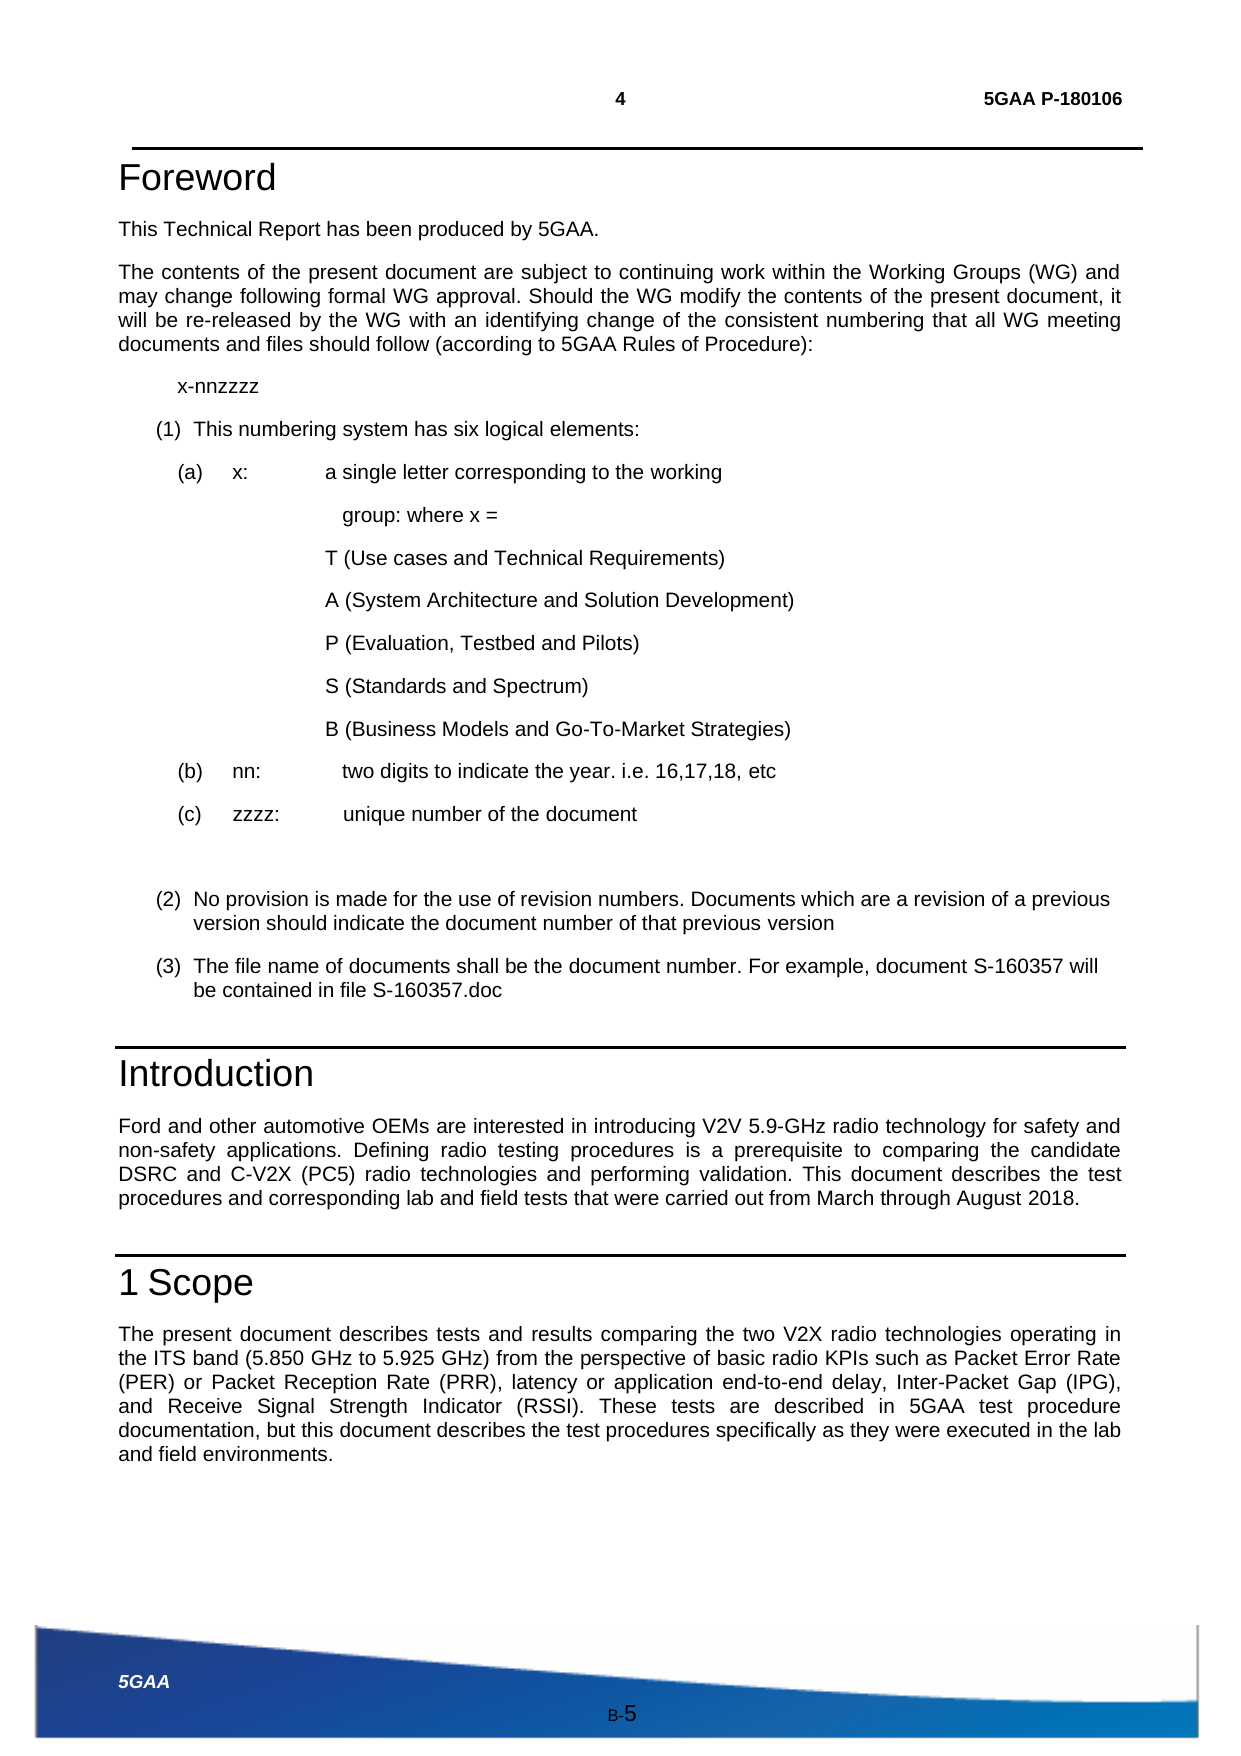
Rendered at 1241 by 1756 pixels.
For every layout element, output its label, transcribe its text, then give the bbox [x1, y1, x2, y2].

subtitle Foreword [118, 155, 1240, 198]
text This Technical Report has been produced by 5GAA. [118, 217, 1240, 241]
list No provision is made for the use of revision numbers. Documents which are a revision of a previous version should indicate the document number of that previous version [156, 887, 1121, 935]
list This numbering system has six logical elements: [156, 417, 1240, 441]
list The file name of documents shall be the document number. For example, document S-160357 will be contained in file S-160357.doc [156, 954, 1123, 1002]
text x-nnzzzz [177, 374, 1240, 398]
text The present document describes tests and results comparing the two V2X radio technologies operating in the ITS band (5.850 GHz to 5.925 GHz) from the perspective of basic radio KPIs such as Packet Error Rate (PER) or Packet Reception Rate (PRR), latency or application end-to-end delay, Inter-Packet Gap (IPG), and Receive Signal Strength Indicator (RSSI). These tests are described in 5GAA test procedure documentation, but this document describes the test procedures specifically as they were executed in the lab and field environments. [118, 1322, 1122, 1466]
picture [0, 1625, 1241, 1755]
list zzzz: unique number of the document [177, 801, 1240, 825]
text S (Standards and Spectrum) [325, 674, 1240, 698]
text Ford and other automotive OEMs are interested in introducing V2V 5.9-GHz radio technology for safety and non-safety applications. Defining radio testing procedures is a prerequisite to comparing the candidate DSRC and C-V2X (PC5) radio technologies and performing validation. This document describes the test procedures and corresponding lab and field tests that were carried out from March through August 2018. [118, 1114, 1122, 1209]
list x: a single letter corresponding to the working group: where x = [177, 460, 787, 526]
text A (System Architecture and Solution Development) P (Evaluation, Testbed and Pilots) [325, 588, 797, 655]
text B (Business Models and Go-To-Market Strategies) [325, 716, 1240, 740]
subtitle Scope [118, 1252, 1240, 1303]
subtitle Introduction [118, 1044, 1240, 1095]
text The contents of the present document are subject to continuing work within the Working Groups (WG) and may change following formal WG approval. Should the WG modify the contents of the present document, it will be re-released by the WG with an identifying change of the consistent numbering that all WG meeting documents and files should follow (according to 5GAA Rules of Procedure): [118, 260, 1122, 356]
text T (Use cases and Technical Requirements) [325, 545, 1240, 569]
list nn: two digits to indicate the year. i.e. 16,17,18, etc [177, 759, 1240, 783]
